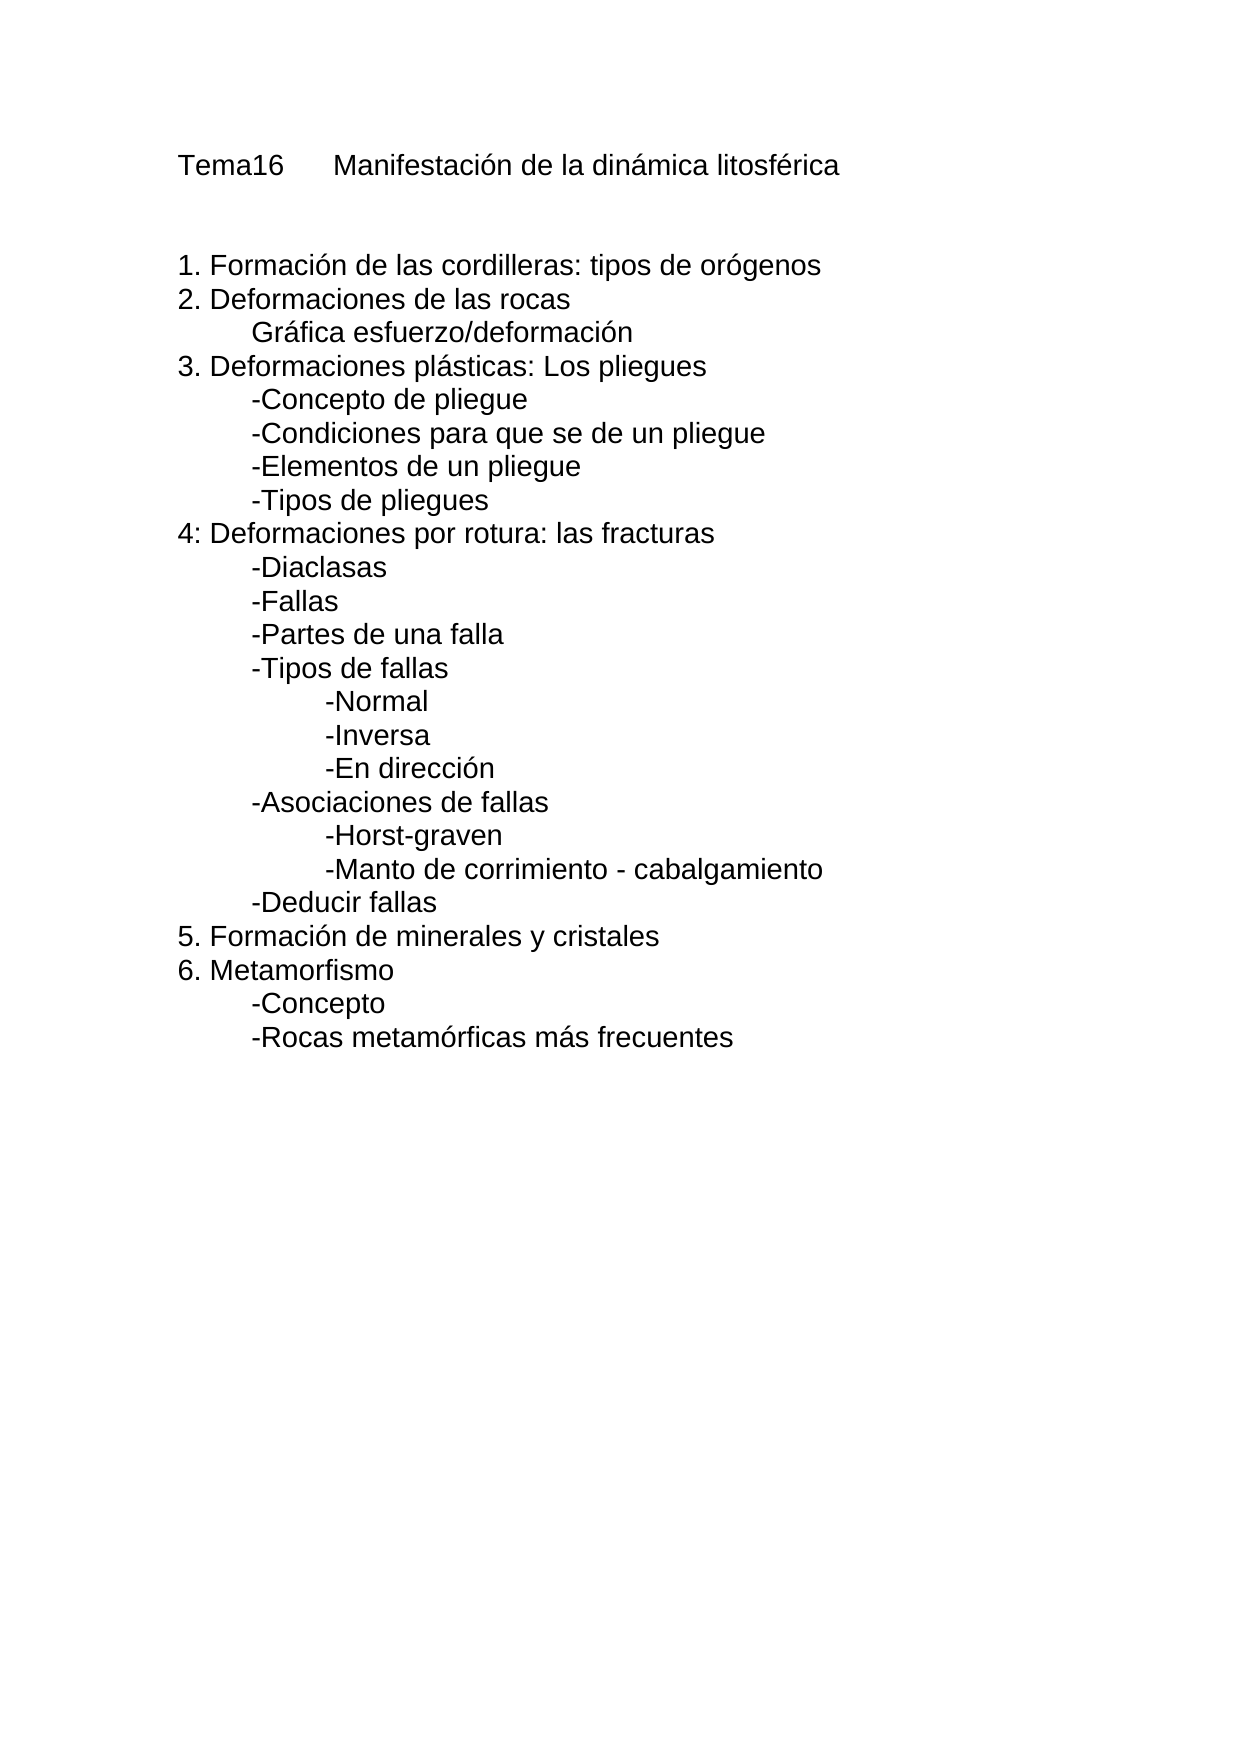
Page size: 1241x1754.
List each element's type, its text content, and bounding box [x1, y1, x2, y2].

text -Horst-graven [177, 818, 1063, 852]
text Tema16 Manifestación de la dinámica litosférica [177, 148, 1063, 181]
text -Deducir fallas [177, 886, 1063, 919]
text Gráfica esfuerzo/deformación [177, 315, 1063, 349]
text 4: Deformaciones por rotura: las fracturas [177, 517, 1063, 550]
text -Fallas [177, 584, 1063, 617]
text -Rocas metamórficas más frecuentes [177, 1020, 1063, 1053]
text -Normal [177, 684, 1063, 718]
text 3. Deformaciones plásticas: Los pliegues [177, 349, 1063, 382]
text -Concepto [177, 986, 1063, 1020]
text -Concepto de pliegue [177, 382, 1063, 416]
text 2. Deformaciones de las rocas [177, 282, 1063, 315]
text -Manto de corrimiento - cabalgamiento [177, 852, 1063, 886]
text -Condiciones para que se de un pliegue [177, 416, 1063, 449]
text -Tipos de pliegues [177, 483, 1063, 517]
text 1. Formación de las cordilleras: tipos de orógenos [177, 248, 1063, 282]
text -Diaclasas [177, 550, 1063, 584]
text 6. Metamorfismo [177, 953, 1063, 986]
text -Inversa [177, 718, 1063, 751]
text -Asociaciones de fallas [177, 785, 1063, 818]
text 5. Formación de minerales y cristales [177, 919, 1063, 953]
text -Tipos de fallas [177, 651, 1063, 684]
text -Elementos de un pliegue [177, 449, 1063, 483]
text -En dirección [177, 751, 1063, 785]
text -Partes de una falla [177, 617, 1063, 651]
